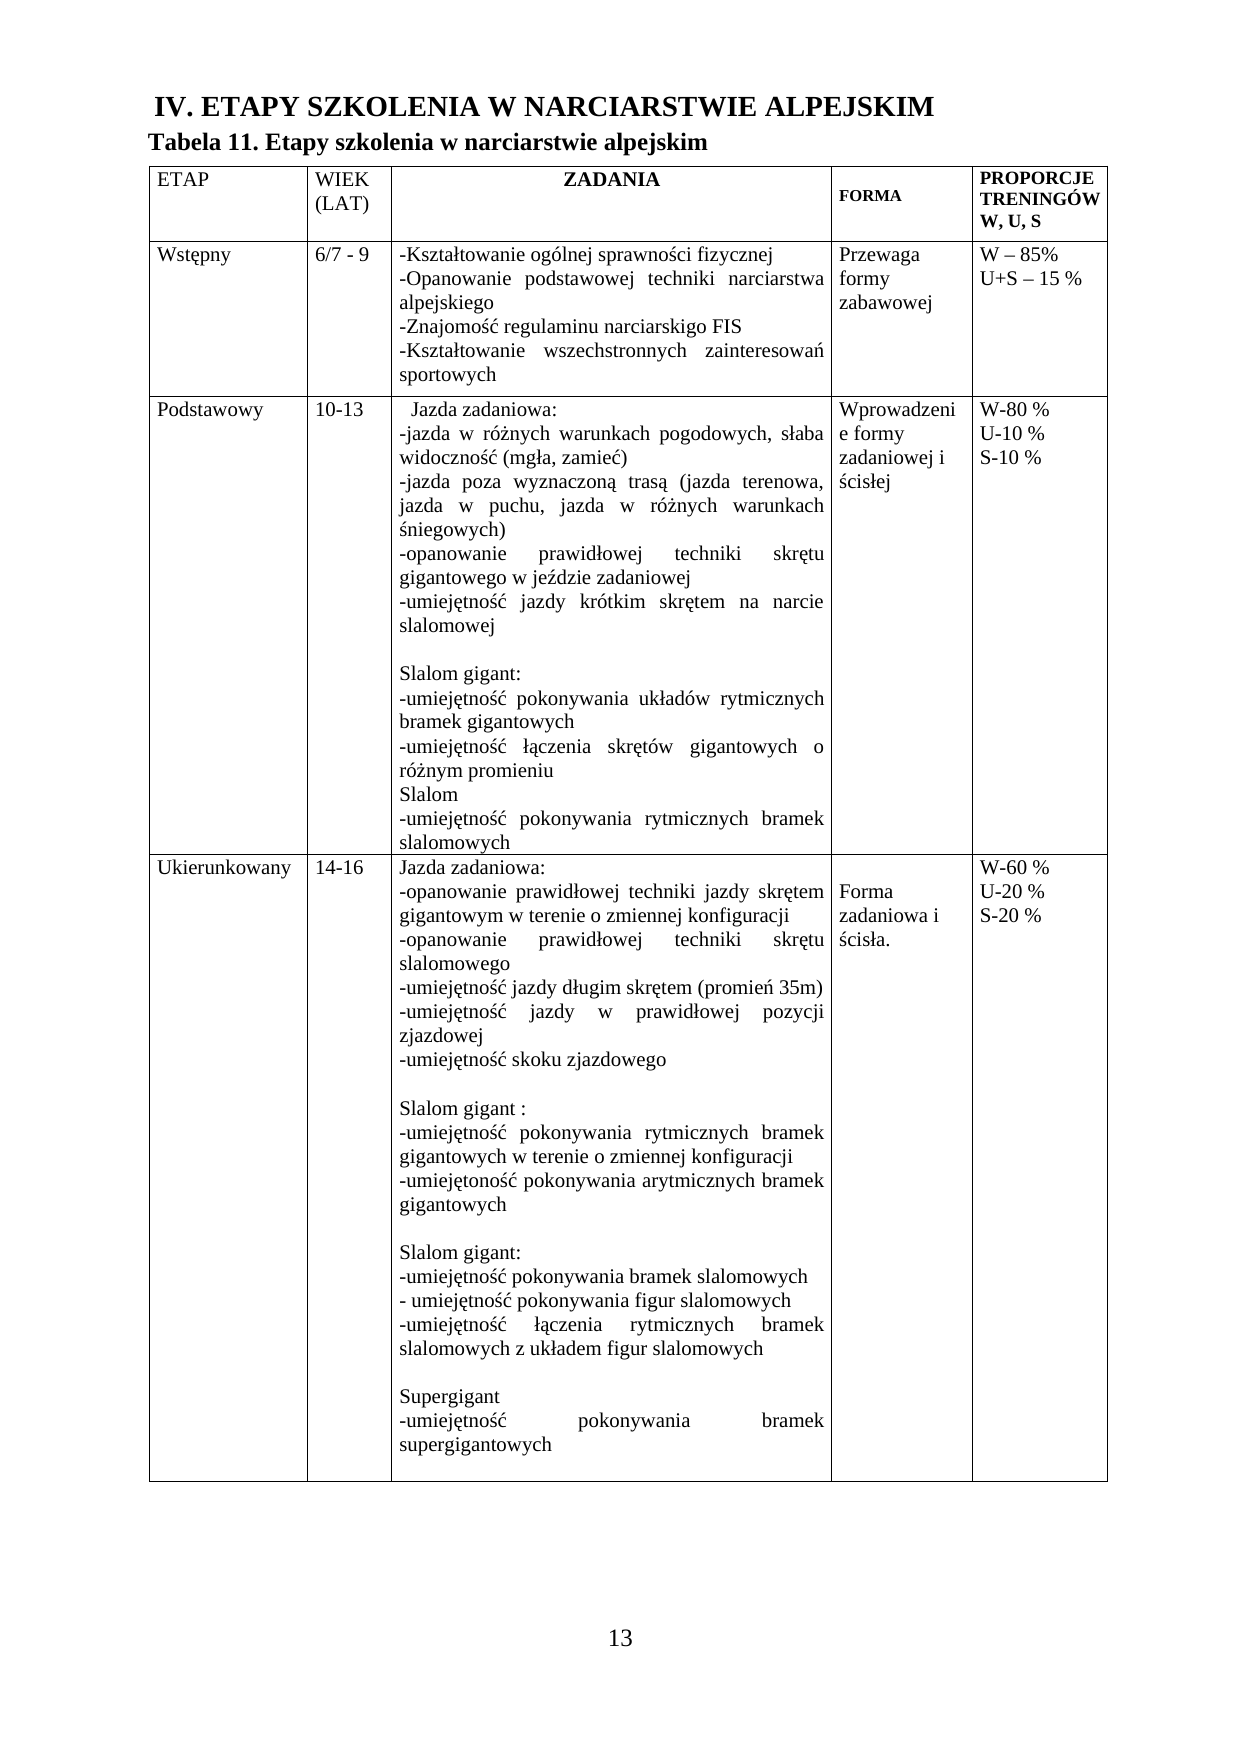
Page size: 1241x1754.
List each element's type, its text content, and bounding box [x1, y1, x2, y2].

table_cell W – 85% U+S – 15 % [973, 242, 1107, 396]
table_cell Jazda zadaniowa: -jazda w różnych warunkach pogodowych, słaba widoczność (mgła, zamieć) -jazda poza wyznaczoną trasą (jazda terenowa, jazda w puchu, jazda w różnych warunkach śniegowych) -opanowanie prawidłowej techniki skrętu gigantowego w jeździe zadaniowej -umiejętność jazdy krótkim skrętem na narcie slalomowej Slalom gigant: -umiejętność pokonywania układów rytmicznych bramek gigantowych -umiejętność łączenia skrętów gigantowych o różnym promieniu Slalom -umiejętność pokonywania rytmicznych bramek slalomowych [392, 397, 831, 854]
table_cell W-60 % U-20 % S-20 % [973, 855, 1107, 1481]
table_cell Jazda zadaniowa: -opanowanie prawidłowej techniki jazdy skrętem gigantowym w terenie o zmiennej konfiguracji -opanowanie prawidłowej techniki skrętu slalomowego -umiejętność jazdy długim skrętem (promień 35m) -umiejętność jazdy w prawidłowej pozycji zjazdowej -umiejętność skoku zjazdowego Slalom gigant : -umiejętność pokonywania rytmicznych bramek gigantowych w terenie o zmiennej konfiguracji -umiejętoność pokonywania arytmicznych bramek gigantowych Slalom gigant: -umiejętność pokonywania bramek slalomowych - umiejętność pokonywania figur slalomowych -umiejętność łączenia rytmicznych bramek slalomowych z układem figur slalomowych Supergigant -umiejętność pokonywania bramek supergigantowych [392, 855, 831, 1481]
table_cell -Kształtowanie ogólnej sprawności fizycznej -Opanowanie podstawowej techniki narciarstwa alpejskiego -Znajomość regulaminu narciarskigo FIS -Kształtowanie wszechstronnych zainteresowań sportowych [392, 242, 831, 396]
table_header FORMA [832, 167, 972, 241]
table_header WIEK (LAT) [308, 167, 391, 241]
text IV. ETAPY SZKOLENIA W NARCIARSTWIE ALPEJSKIM [148, 89, 1092, 122]
table_cell 14-16 [308, 855, 391, 1481]
table_cell Ukierunkowany [150, 855, 307, 1481]
table_cell 6/7 - 9 [308, 242, 391, 396]
table_cell Podstawowy [150, 397, 307, 854]
table_cell Przewaga formy zabawowej [832, 242, 972, 396]
table_header ETAP [150, 167, 307, 241]
table_header ZADANIA [392, 167, 831, 241]
table_cell Forma zadaniowa i ścisła. [832, 855, 972, 1481]
table_cell Wstępny [150, 242, 307, 396]
table_cell Wprowadzenie formy zadaniowej i ścisłej [832, 397, 972, 854]
table_cell 10-13 [308, 397, 391, 854]
table_cell W-80 % U-10 % S-10 % [973, 397, 1107, 854]
text Tabela 11. Etapy szkolenia w narciarstwie alpejskim [148, 127, 1092, 156]
table_header PROPORCJE TRENINGÓW W, U, S [973, 167, 1107, 241]
